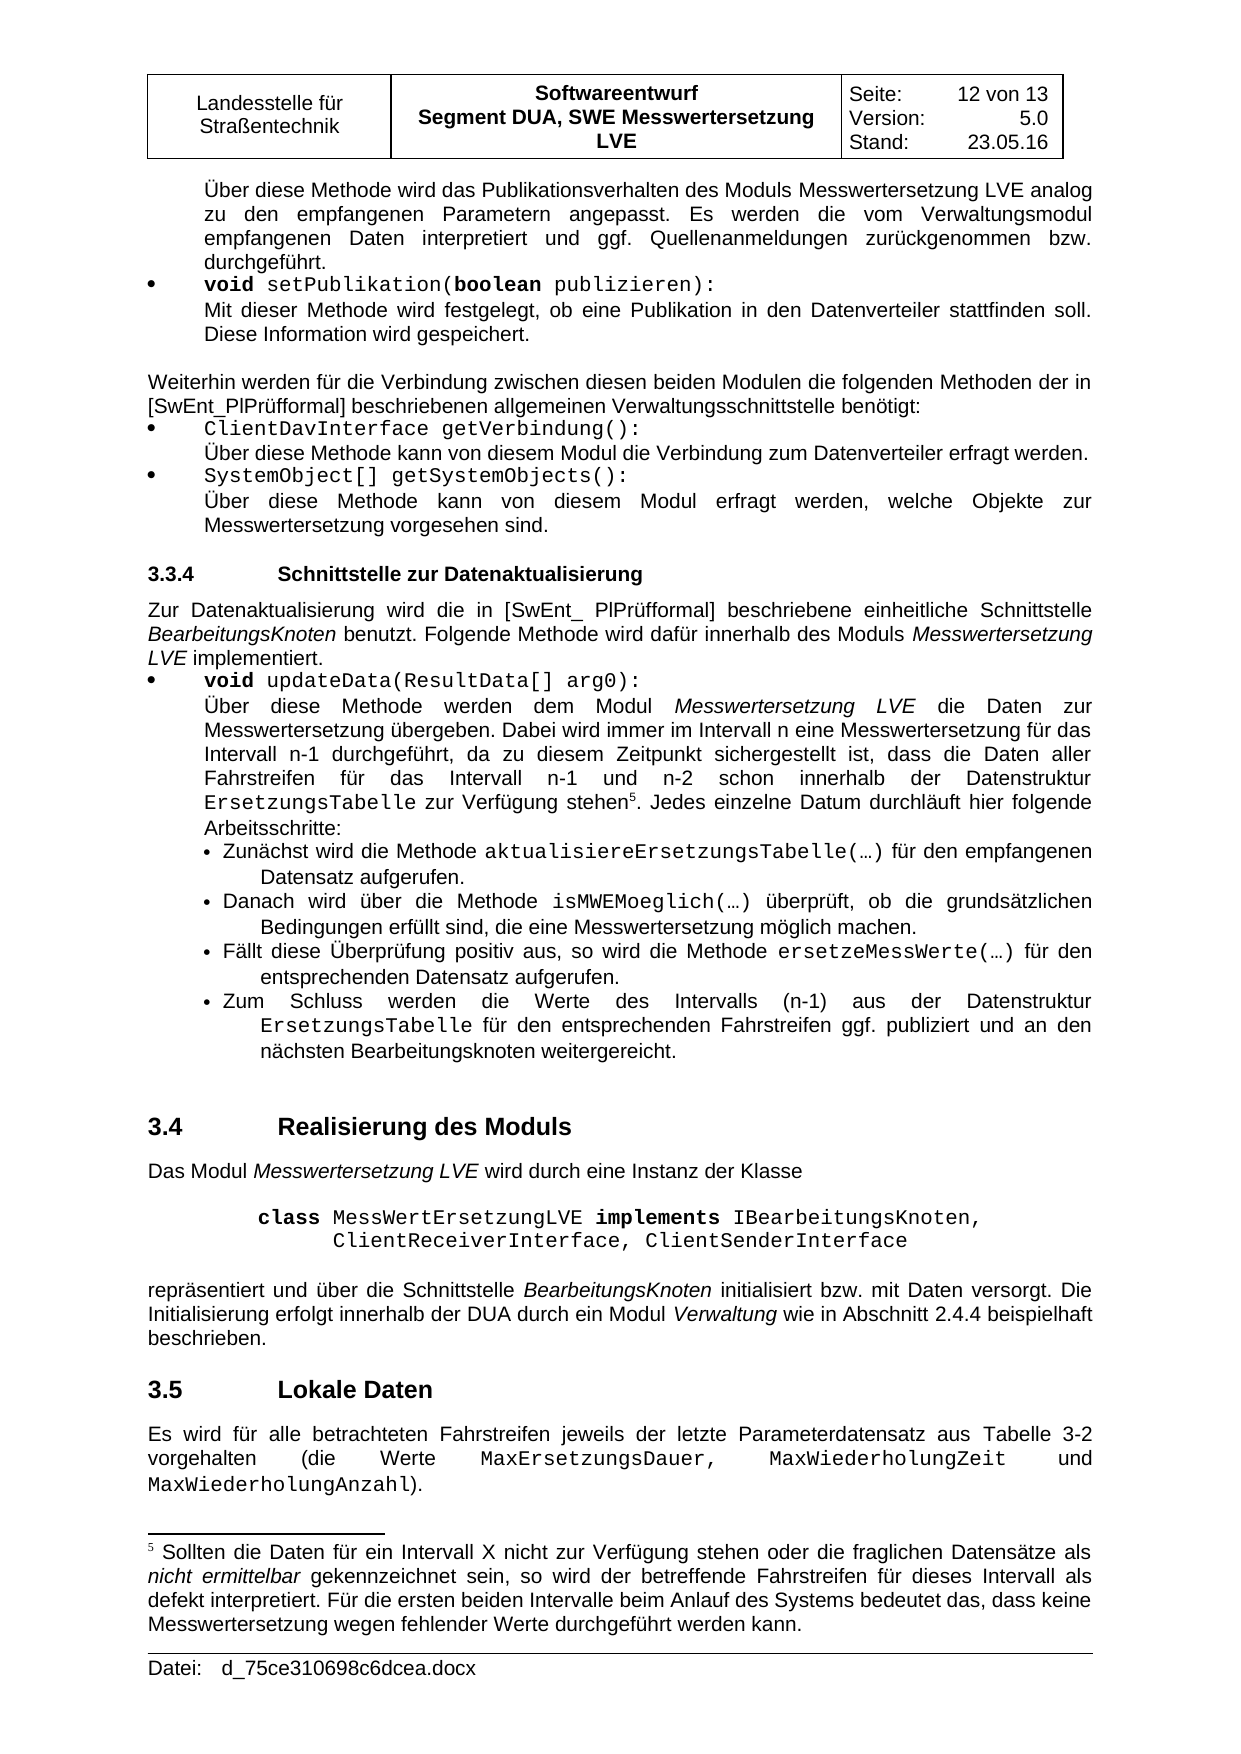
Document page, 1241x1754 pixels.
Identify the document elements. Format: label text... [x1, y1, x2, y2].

text repräsentiert und über die Schnittstelle BearbeitungsKnoten initialisiert bzw. mit Daten versorgt. Die Initialisierung erfolgt innerhalb der DUA durch ein Modul Verwaltung wie in Abschnitt 2.4.4 beispielhaft beschrieben. [148, 1278, 1093, 1350]
text Über diese Methode wird das Publikationsverhalten des Moduls Messwertersetzung LVE analog zu den empfangenen Parametern angepasst. Es werden die vom Verwaltungsmodul empfangenen Daten interpretiert und ggf. Quellenanmeldungen zurückgenommen bzw. durchgeführt. [204, 178, 1093, 274]
list void setPublikation(boolean publizieren): [148, 274, 1093, 298]
list Danach wird über die Methode isMWEMoeglich(…) überprüft, ob die grundsätzlichen Bedingungen erfüllt sind, die eine Messwertersetzung möglich machen. [204, 889, 1093, 939]
text Das Modul Messwertersetzung LVE wird durch eine Instanz der Klasse [148, 1159, 1093, 1183]
list ClientDavInterface getVerbindung(): [148, 418, 1093, 441]
subtitle Schnittstelle zur Datenaktualisierung [148, 562, 1093, 586]
list Fällt diese Überprüfung positiv aus, so wird die Methode ersetzeMessWerte(…) für den entsprechenden Datensatz aufgerufen. [204, 939, 1093, 989]
text Über diese Methode kann von diesem Modul erfragt werden, welche Objekte zur Messwertersetzung vorgesehen sind. [204, 489, 1093, 537]
text Mit dieser Methode wird festgelegt, ob eine Publikation in den Datenverteiler stattfinden soll. Diese Information wird gespeichert. [148, 298, 1093, 346]
list SystemObject[] getSystemObjects(): [148, 465, 1093, 489]
text Über diese Methode werden dem Modul Messwertersetzung LVE die Daten zur Messwertersetzung übergeben. Dabei wird immer im Intervall n eine Messwertersetzung für das Intervall n-1 durchgeführt, da zu diesem Zeitpunkt sichergestellt ist, dass die Daten aller Fahrstreifen für das Intervall n-1 und n-2 schon innerhalb der Datenstruktur ErsetzungsTabelle zur Verfügung stehen. Jedes einzelne Datum durchläuft hier folgende Arbeitsschritte: [204, 694, 1093, 839]
list Zum Schluss werden die Werte des Intervalls (n-1) aus der Datenstruktur ErsetzungsTabelle für den entsprechenden Fahrstreifen ggf. publiziert und an den nächsten Bearbeitungsknoten weitergereicht. [204, 989, 1093, 1062]
text Weiterhin werden für die Verbindung zwischen diesen beiden Modulen die folgenden Methoden der in [SwEnt_PlPrüfformal] beschriebenen allgemeinen Verwaltungsschnittstelle benötigt: [148, 370, 1093, 418]
subtitle Lokale Daten [148, 1375, 1093, 1403]
list void updateData(ResultData[] arg0): [148, 670, 1093, 694]
text Über diese Methode kann von diesem Modul die Verbindung zum Datenverteiler erfragt werden. [204, 441, 1093, 465]
list Zunächst wird die Methode aktualisiereErsetzungsTabelle(…) für den empfangenen Datensatz aufgerufen. [204, 839, 1093, 889]
text class MessWertErsetzungLVE implements IBearbeitungsKnoten, ClientReceiverInterface, ClientSenderInterface [148, 1207, 1093, 1254]
text Zur Datenaktualisierung wird die in [SwEnt_ PlPrüfformal] beschriebene einheitliche Schnittstelle BearbeitungsKnoten benutzt. Folgende Methode wird dafür innerhalb des Moduls Messwertersetzung LVE implementiert. [148, 598, 1093, 670]
subtitle Realisierung des Moduls [148, 1111, 1093, 1140]
